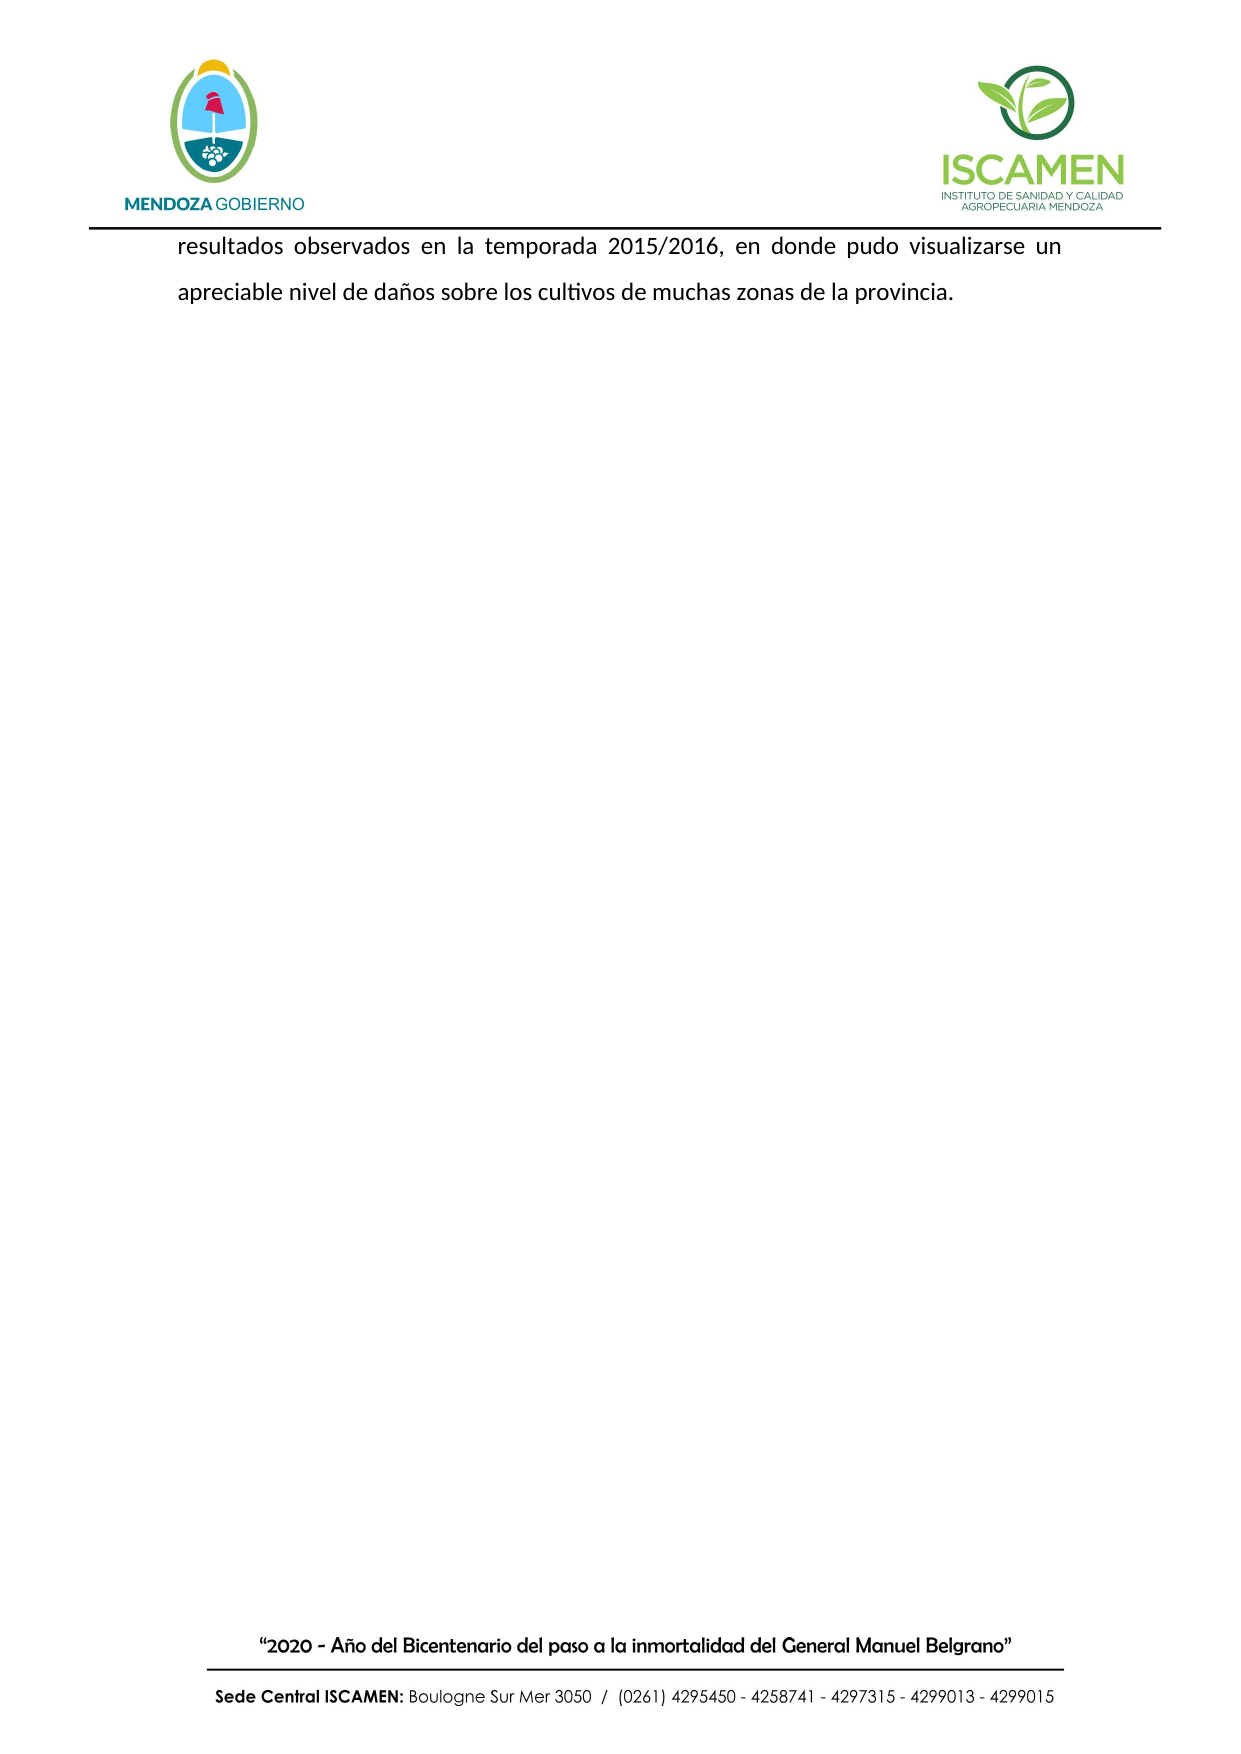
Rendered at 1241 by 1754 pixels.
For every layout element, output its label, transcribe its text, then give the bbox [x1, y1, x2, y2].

picture [206, 1637, 1065, 1706]
picture [88, 59, 1162, 230]
